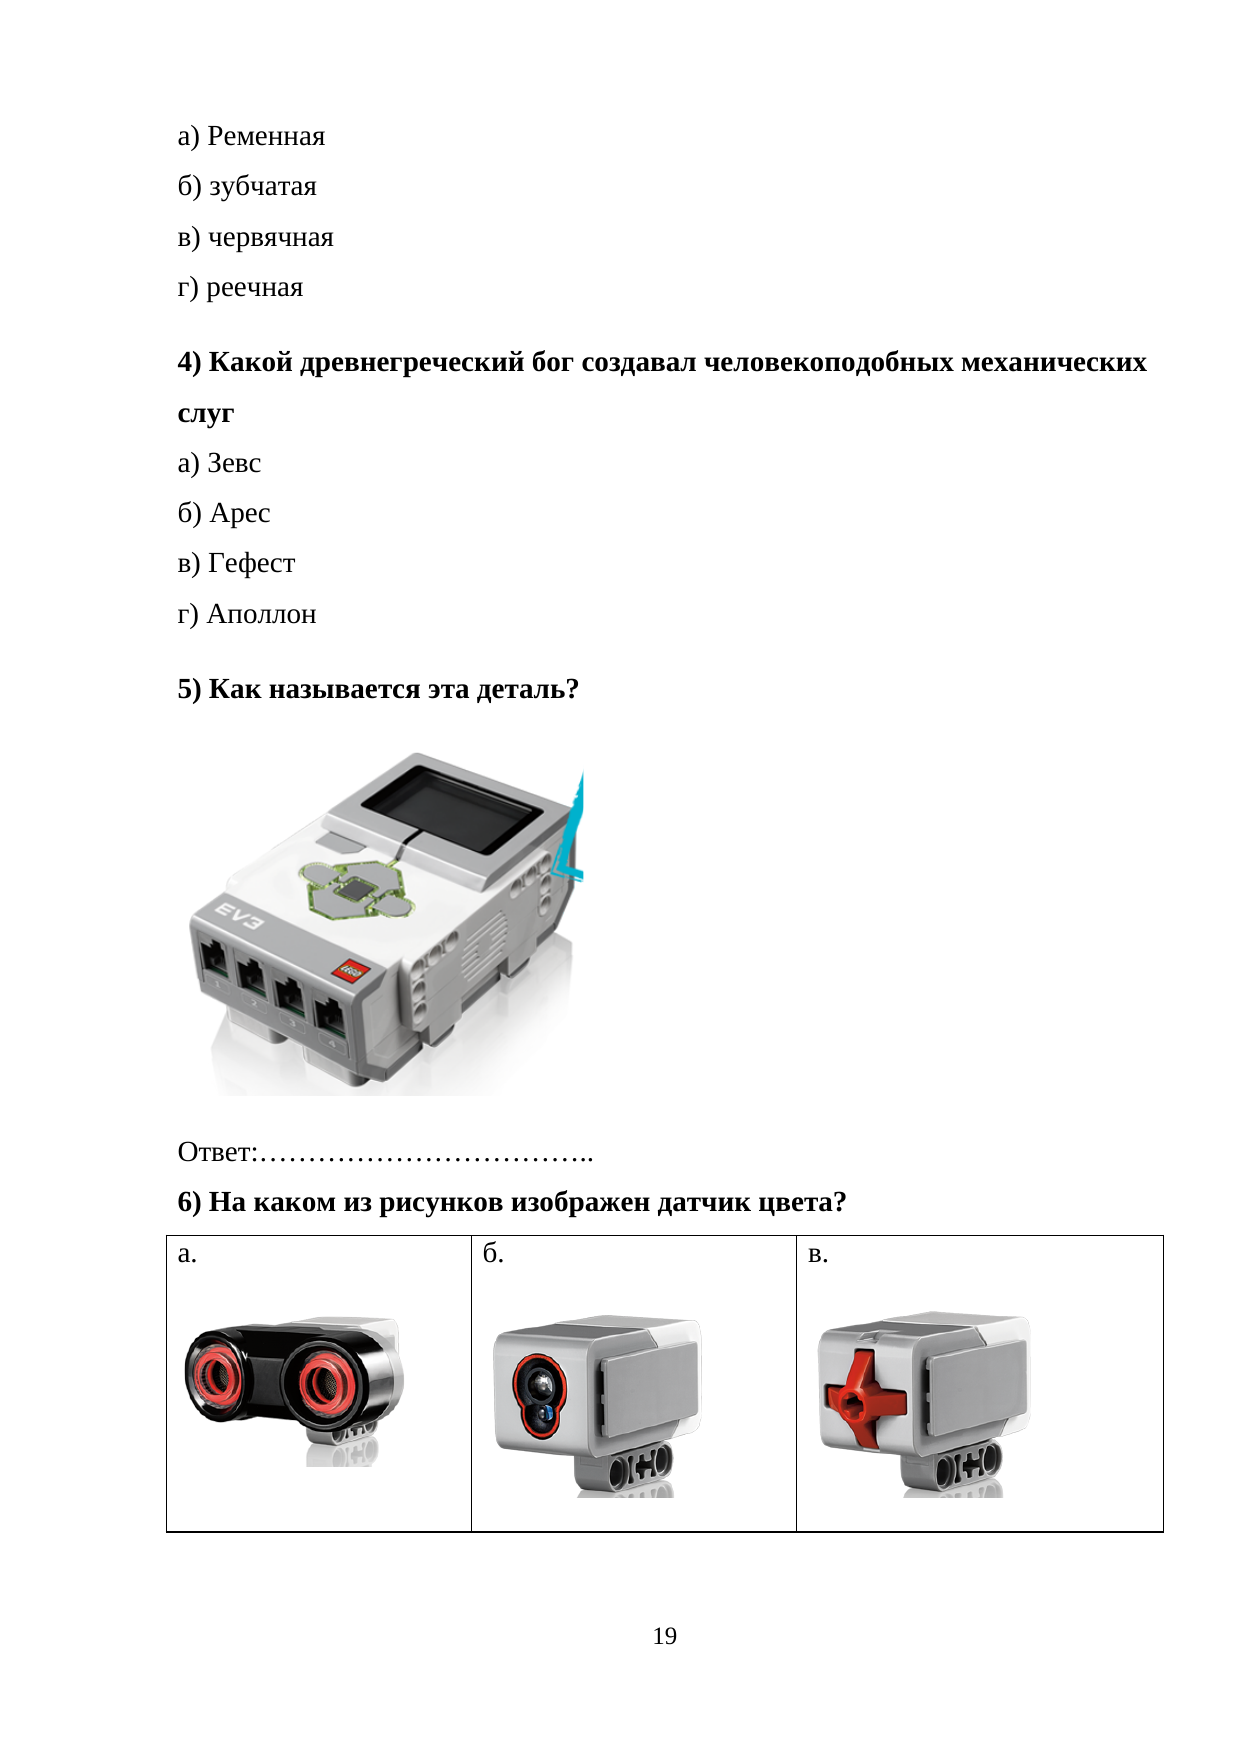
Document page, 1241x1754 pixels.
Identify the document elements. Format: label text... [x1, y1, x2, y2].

text а) Зевс [177, 445, 1152, 478]
table_header а. [167, 1236, 471, 1531]
text г) реечная [177, 269, 1152, 303]
table_header в. [797, 1236, 1163, 1531]
picture [177, 746, 584, 1096]
text 6) На каком из рисунков изображен датчик цвета? [177, 1184, 1152, 1218]
picture [177, 1306, 414, 1467]
text г) Аполлон [177, 596, 1152, 629]
text 4) Какой древнегреческий бог создавал человекоподобных механических слуг [177, 344, 1152, 428]
picture [807, 1306, 1041, 1498]
text в) Гефест [177, 546, 1152, 579]
text 5) Как называется эта деталь? [177, 671, 1152, 705]
table_header б. [472, 1236, 796, 1531]
text в) червячная [177, 219, 1152, 252]
text б) Арес [177, 495, 1152, 529]
picture [482, 1306, 720, 1498]
text а) Ременная [177, 118, 1152, 152]
text б) зубчатая [177, 168, 1152, 202]
text Ответ:…………………………….. [177, 1134, 1152, 1167]
